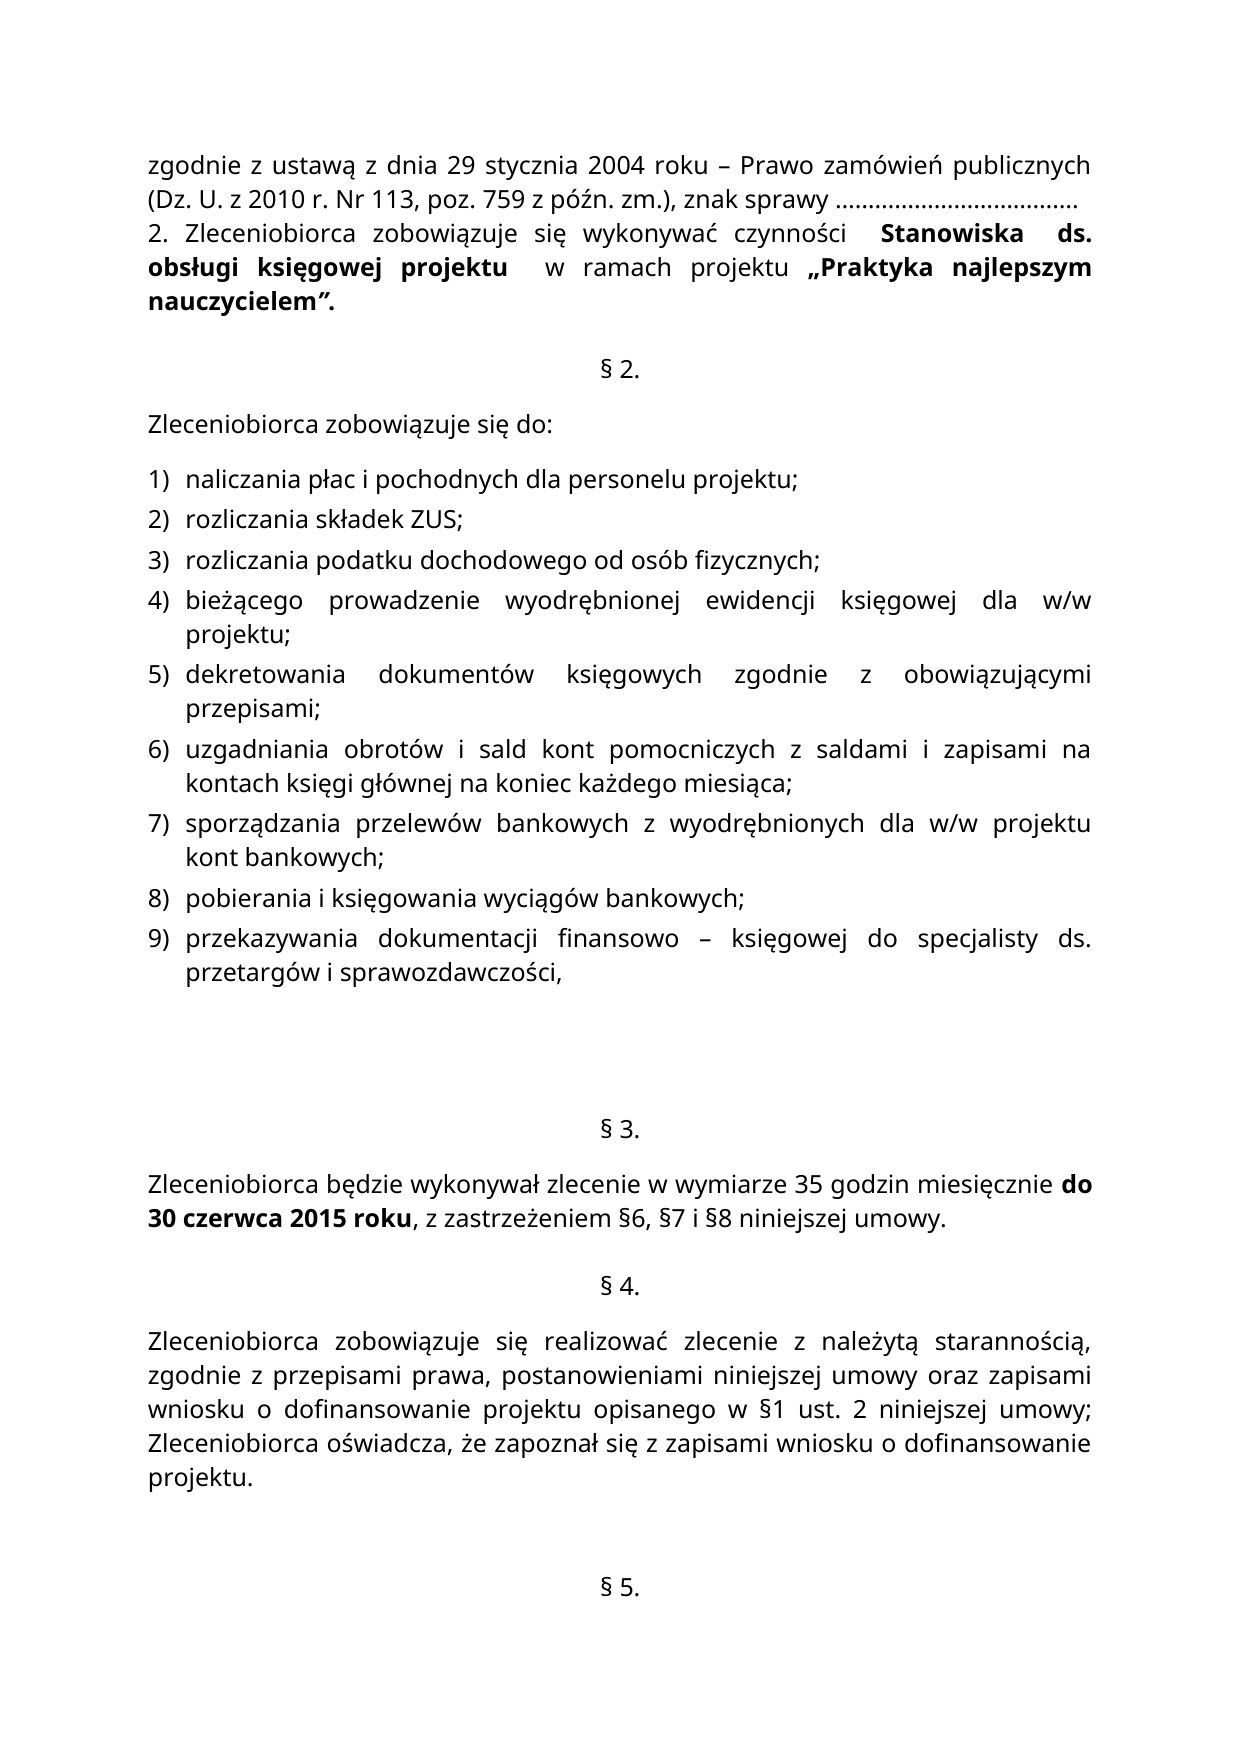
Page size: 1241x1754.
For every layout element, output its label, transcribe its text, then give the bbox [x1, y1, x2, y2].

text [148, 148, 1093, 216]
text Zleceniobiorca będzie wykonywał zlecenie w wymiarze 35 godzin miesięcznie do 30 czerwca 2015 roku, z zastrzeżeniem §6, §7 i §8 niniejszej umowy. [148, 1167, 1093, 1235]
text 2. Zleceniobiorca zobowiązuje się wykonywać czynności Stanowiska ds. obsługi księgowej projektu w ramach projektu „Praktyka najlepszym nauczycielem”. [148, 216, 1093, 318]
text Zleceniobiorca zobowiązuje się realizować zlecenie z należytą starannością, zgodnie z przepisami prawa, postanowieniami niniejszej umowy oraz zapisami wniosku o dofinansowanie projektu opisanego w §1 ust. 2 niniejszej umowy; Zleceniobiorca oświadcza, że zapoznał się z zapisami wniosku o dofinansowanie projektu. [148, 1324, 1093, 1494]
text 1) naliczania płac i pochodnych dla personelu projektu; [148, 462, 1093, 496]
text 5) dekretowania dokumentów księgowych zgodnie z obowiązującymi przepisami; [148, 657, 1093, 725]
text § 3. [148, 1112, 1093, 1146]
text 4) bieżącego prowadzenie wyodrębnionej ewidencji księgowej dla w/w projektu; [148, 583, 1093, 651]
text 7) sporządzania przelewów bankowych z wyodrębnionych dla w/w projektu kont bankowych; [148, 806, 1093, 874]
text 2) rozliczania składek ZUS; [148, 502, 1093, 536]
text Zleceniobiorca zobowiązuje się do: [148, 407, 1093, 441]
text § 2. [148, 352, 1093, 386]
text 3) rozliczania podatku dochodowego od osób fizycznych; [148, 542, 1093, 576]
text 6) uzgadniania obrotów i sald kont pomocniczych z saldami i zapisami na kontach księgi głównej na koniec każdego miesiąca; [148, 731, 1093, 799]
text § 4. [148, 1269, 1093, 1303]
text § 5. [148, 1570, 1093, 1604]
text 8) pobierania i księgowania wyciągów bankowych; [148, 880, 1093, 914]
text 9) przekazywania dokumentacji finansowo – księgowej do specjalisty ds. przetargów i sprawozdawczości, [148, 921, 1093, 989]
